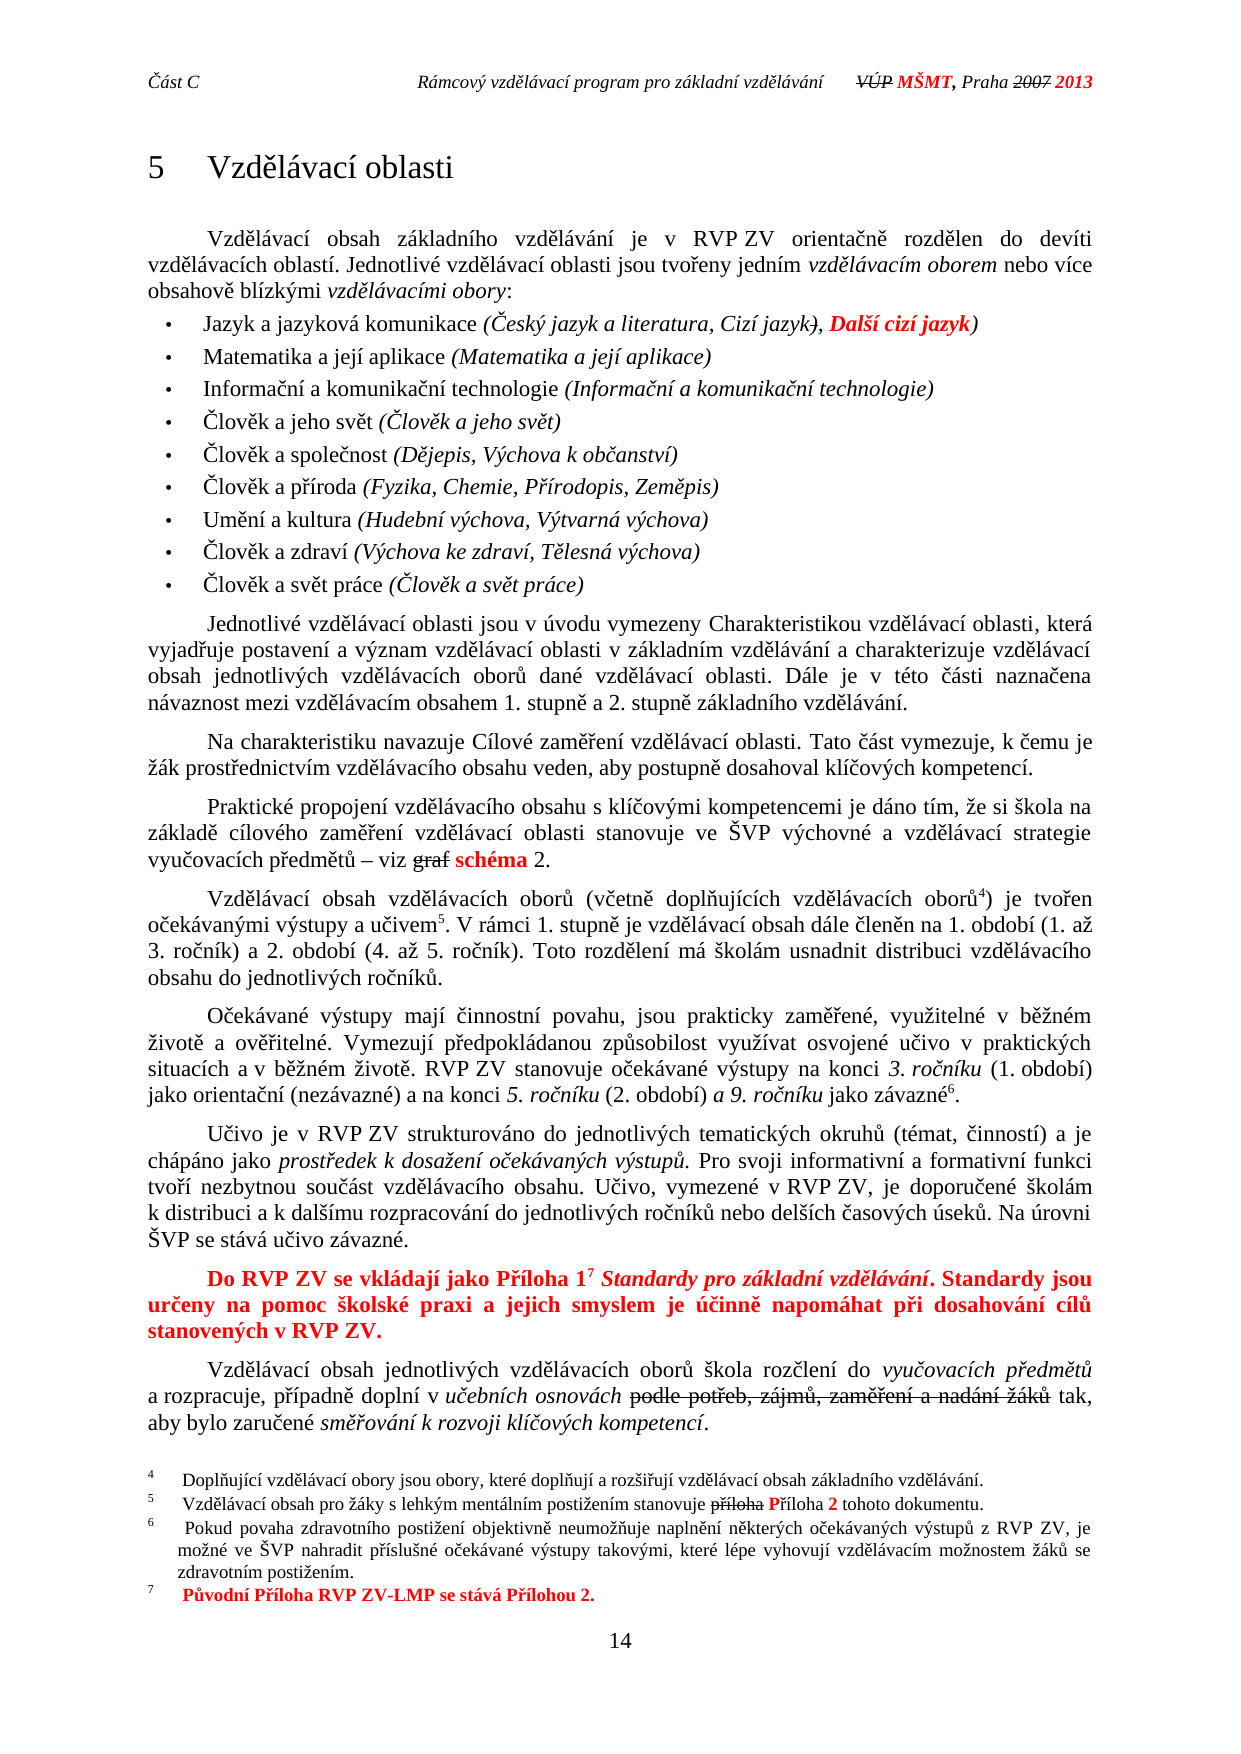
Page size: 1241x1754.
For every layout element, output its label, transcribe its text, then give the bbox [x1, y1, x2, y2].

text Praktické propojení vzdělávacího obsahu s klíčovými kompetencemi je dáno tím, že si škola na základě cílového zaměření vzdělávací oblasti stanovuje ve ŠVP výchovné a vzdělávací strategie vyučovacích předmětů – viz graf schéma 2. [148, 793, 1092, 872]
text Očekávané výstupy mají činnostní povahu, jsou prakticky zaměřené, využitelné v běžném životě a ověřitelné. Vymezují předpokládanou způsobilost využívat osvojené učivo v praktických situacích a v běžném životě. RVP ZV stanovuje očekávané výstupy na konci 3. ročníku (1. období) jako orientační (nezávazné) a na konci 5. ročníku (2. období) a 9. ročníku jako závazné. [148, 1002, 1092, 1108]
text Vzdělávací obsah jednotlivých vzdělávacích oborů škola rozčlení do vyučovacích předmětů a rozpracuje, případně doplní v učebních osnovách podle potřeb, zájmů, zaměření a nadání žáků tak, aby bylo zaručené směřování k rozvoji klíčových kompetencí. [148, 1356, 1092, 1435]
text 5 Vzdělávací oblasti [148, 148, 1092, 186]
text Matematika a její aplikace (Matematika a její aplikace) [165, 343, 1092, 369]
text Na charakteristiku navazuje Cílové zaměření vzdělávací oblasti. Tato část vymezuje, k čemu je žák prostřednictvím vzdělávacího obsahu veden, aby postupně dosahoval klíčových kompetencí. [148, 728, 1092, 781]
text Člověk a příroda (Fyzika, Chemie, Přírodopis, Zeměpis) [165, 473, 1092, 499]
text Člověk a svět práce (Člověk a svět práce) [165, 571, 1092, 597]
text Jazyk a jazyková komunikace (Český jazyk a literatura, Cizí jazyk), Další cizí jazyk) [165, 310, 1092, 337]
text Jednotlivé vzdělávací oblasti jsou v úvodu vymezeny Charakteristikou vzdělávací oblasti, která vyjadřuje postavení a význam vzdělávací oblasti v základním vzdělávání a charakterizuje vzdělávací obsah jednotlivých vzdělávacích oborů dané vzdělávací oblasti. Dále je v této části naznačena návaznost mezi vzdělávacím obsahem 1. stupně a 2. stupně základního vzdělávání. [148, 610, 1092, 715]
text Do RVP ZV se vkládají jako Příloha 1 Standardy pro základní vzdělávání. Standardy jsou určeny na pomoc školské praxi a jejich smyslem je účinně napomáhat při dosahování cílů stanovených v RVP ZV. [148, 1265, 1092, 1344]
text Vzdělávací obsah vzdělávacích oborů (včetně doplňujících vzdělávacích oborů) je tvořen očekávanými výstupy a učivem. V rámci 1. stupně je vzdělávací obsah dále členěn na 1. období (1. až 3. ročník) a 2. období (4. až 5. ročník). Toto rozdělení má školám usnadnit distribuci vzdělávacího obsahu do jednotlivých ročníků. [148, 884, 1092, 990]
text Informační a komunikační technologie (Informační a komunikační technologie) [165, 375, 1092, 402]
text Vzdělávací obsah základního vzdělávání je v RVP ZV orientačně rozdělen do devíti vzdělávacích oblastí. Jednotlivé vzdělávací oblasti jsou tvořeny jedním vzdělávacím oborem nebo více obsahově blízkými vzdělávacími obory: [148, 225, 1092, 304]
text Člověk a jeho svět (Člověk a jeho svět) [165, 408, 1092, 434]
text Umění a kultura (Hudební výchova, Výtvarná výchova) [165, 506, 1092, 532]
text Člověk a společnost (Dějepis, Výchova k občanství) [165, 441, 1092, 467]
text Člověk a zdraví (Výchova ke zdraví, Tělesná výchova) [165, 538, 1092, 565]
text Učivo je v RVP ZV strukturováno do jednotlivých tematických okruhů (témat, činností) a je chápáno jako prostředek k dosažení očekávaných výstupů. Pro svoji informativní a formativní funkci tvoří nezbytnou součást vzdělávacího obsahu. Učivo, vymezené v RVP ZV, je doporučené školám k distribuci a k dalšímu rozpracování do jednotlivých ročníků nebo delších časových úseků. Na úrovni ŠVP se stává učivo závazné. [148, 1120, 1092, 1252]
